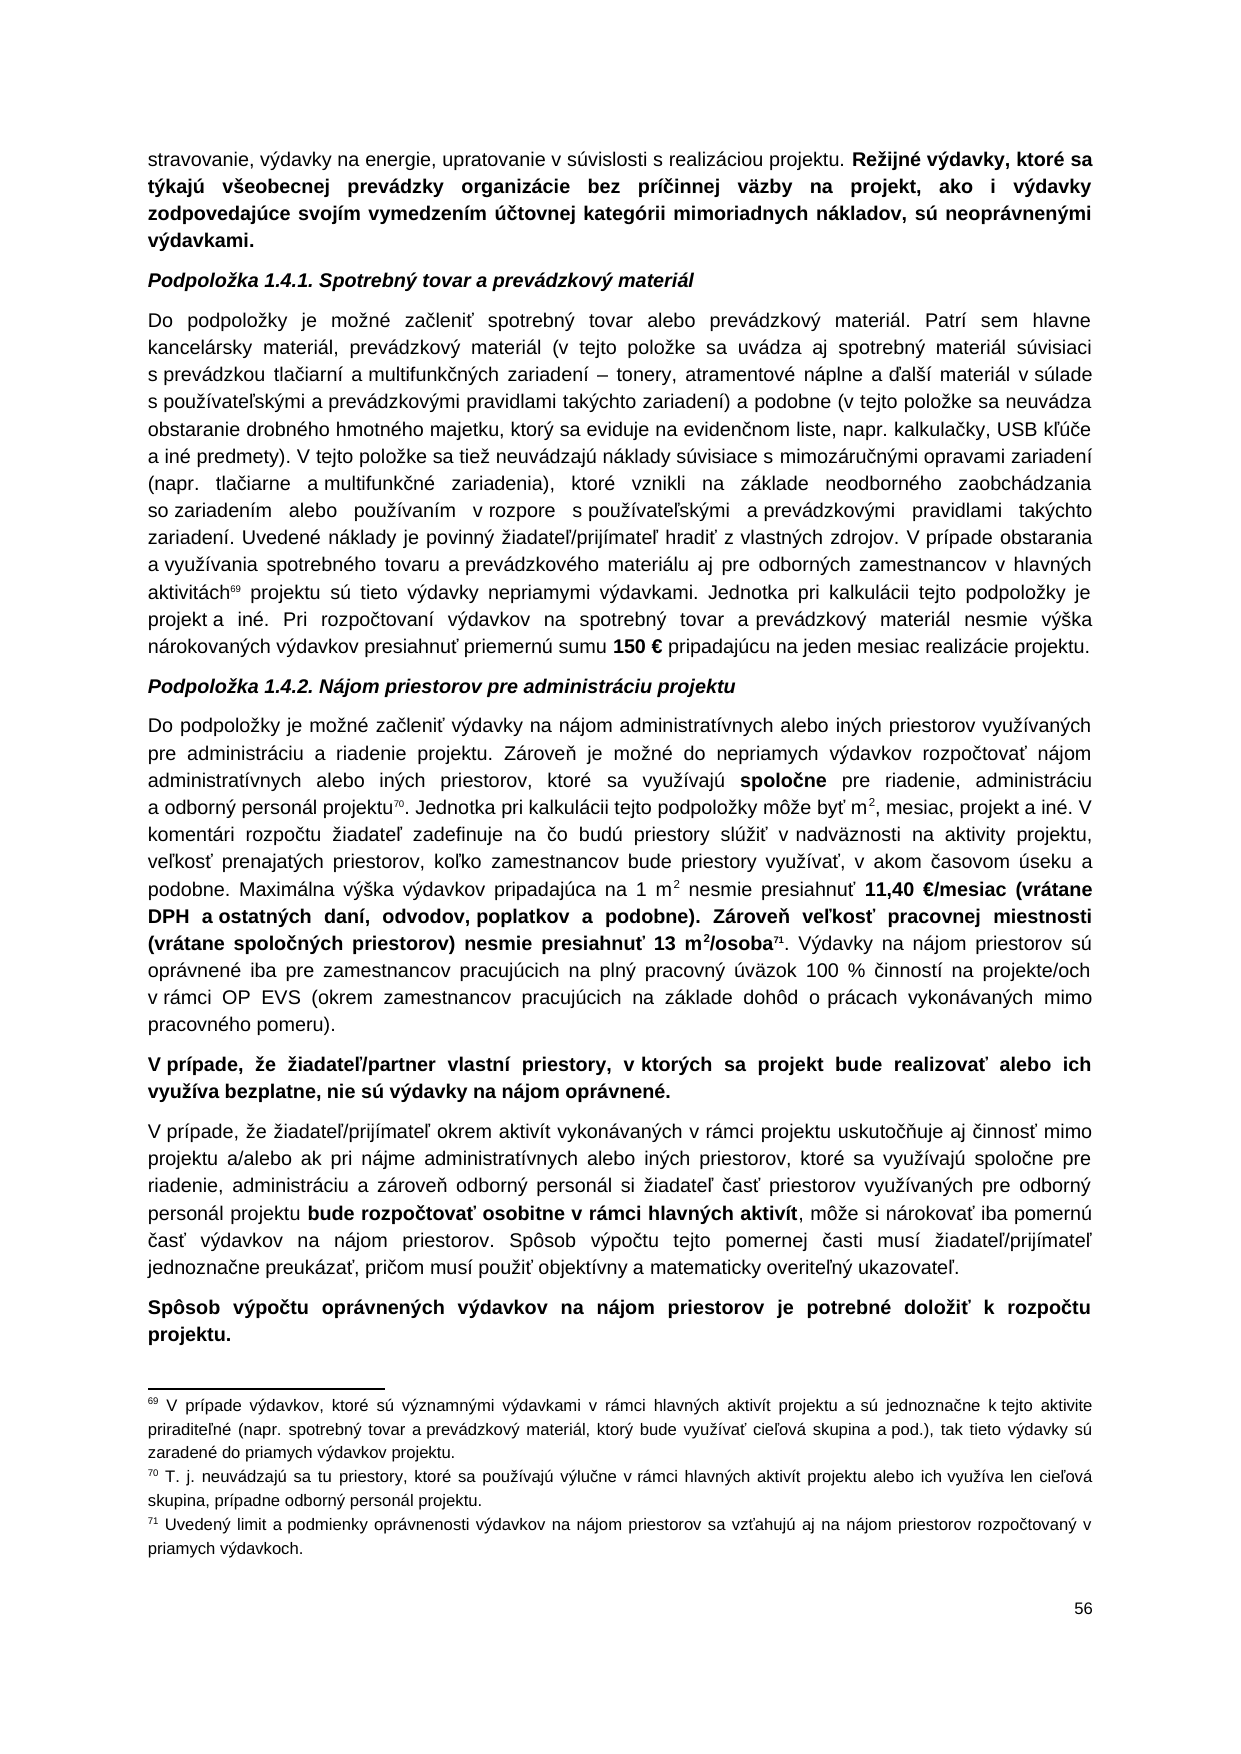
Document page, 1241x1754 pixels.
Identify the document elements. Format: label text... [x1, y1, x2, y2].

text Do podpoložky je možné začleniť spotrebný tovar alebo prevádzkový materiál. Patrí sem hlavne kancelársky materiál, prevádzkový materiál (v tejto položke sa uvádza aj spotrebný materiál súvisiaci s prevádzkou tlačiarní a multifunkčných zariadení – tonery, atramentové náplne a ďalší materiál v súlade s používateľskými a prevádzkovými pravidlami takýchto zariadení) a podobne (v tejto položke sa neuvádza obstaranie drobného hmotného majetku, ktorý sa eviduje na evidenčnom liste, napr. kalkulačky, USB kľúče a iné predmety). V tejto položke sa tiež neuvádzajú náklady súvisiace s mimozáručnými opravami zariadení (napr. tlačiarne a multifunkčné zariadenia), ktoré vznikli na základe neodborného zaobchádzania so zariadením alebo používaním v rozpore s používateľskými a prevádzkovými pravidlami takýchto zariadení. Uvedené náklady je povinný žiadateľ/prijímateľ hradiť z vlastných zdrojov. V prípade obstarania a využívania spotrebného tovaru a prevádzkového materiálu aj pre odborných zamestnancov v hlavných aktivitách projektu sú tieto výdavky nepriamymi výdavkami. Jednotka pri kalkulácii tejto podpoložky je projekt a iné. Pri rozpočtovaní výdavkov na spotrebný tovar a prevádzkový materiál nesmie výška nárokovaných výdavkov presiahnuť priemernú sumu 150 € pripadajúcu na jeden mesiac realizácie projektu. [148, 309, 1092, 658]
text V prípade, že žiadateľ/prijímateľ okrem aktivít vykonávaných v rámci projektu uskutočňuje aj činnosť mimo projektu a/alebo ak pri nájme administratívnych alebo iných priestorov, ktoré sa využívajú spoločne pre riadenie, administráciu a zároveň odborný personál si žiadateľ časť priestorov využívaných pre odborný personál projektu bude rozpočtovať osobitne v rámci hlavných aktivít, môže si nárokovať iba pomernú časť výdavkov na nájom priestorov. Spôsob výpočtu tejto pomernej časti musí žiadateľ/prijímateľ jednoznačne preukázať, pričom musí použiť objektívny a matematicky overiteľný ukazovateľ. [148, 1120, 1092, 1278]
text Spôsob výpočtu oprávnených výdavkov na nájom priestorov je potrebné doložiť k rozpočtu projektu. [148, 1296, 1092, 1345]
text Podpoložka 1.4.2. Nájom priestorov pre administráciu projektu [148, 674, 1092, 697]
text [148, 148, 1092, 252]
text Do podpoložky je možné začleniť výdavky na nájom administratívnych alebo iných priestorov využívaných pre administráciu a riadenie projektu. Zároveň je možné do nepriamych výdavkov rozpočtovať nájom administratívnych alebo iných priestorov, ktoré sa využívajú spoločne pre riadenie, administráciu a odborný personál projektu. Jednotka pri kalkulácii tejto podpoložky môže byť m2, mesiac, projekt a iné. V komentári rozpočtu žiadateľ zadefinuje na čo budú priestory slúžiť v nadväznosti na aktivity projektu, veľkosť prenajatých priestorov, koľko zamestnancov bude priestory využívať, v akom časovom úseku a podobne. Maximálna výška výdavkov pripadajúca na 1 m2 nesmie presiahnuť 11,40 €/mesiac (vrátane DPH a ostatných daní, odvodov, poplatkov a podobne). Zároveň veľkosť pracovnej miestnosti (vrátane spoločných priestorov) nesmie presiahnuť 13 m2/osoba. Výdavky na nájom priestorov sú oprávnené iba pre zamestnancov pracujúcich na plný pracovný úväzok 100 % činností na projekte/och v rámci OP EVS (okrem zamestnancov pracujúcich na základe dohôd o prácach vykonávaných mimo pracovného pomeru). [148, 714, 1092, 1036]
text V prípade, že žiadateľ/partner vlastní priestory, v ktorých sa projekt bude realizovať alebo ich využíva bezplatne, nie sú výdavky na nájom oprávnené. [148, 1053, 1092, 1103]
text Podpoložka 1.4.1. Spotrebný tovar a prevádzkový materiál [148, 269, 1092, 292]
